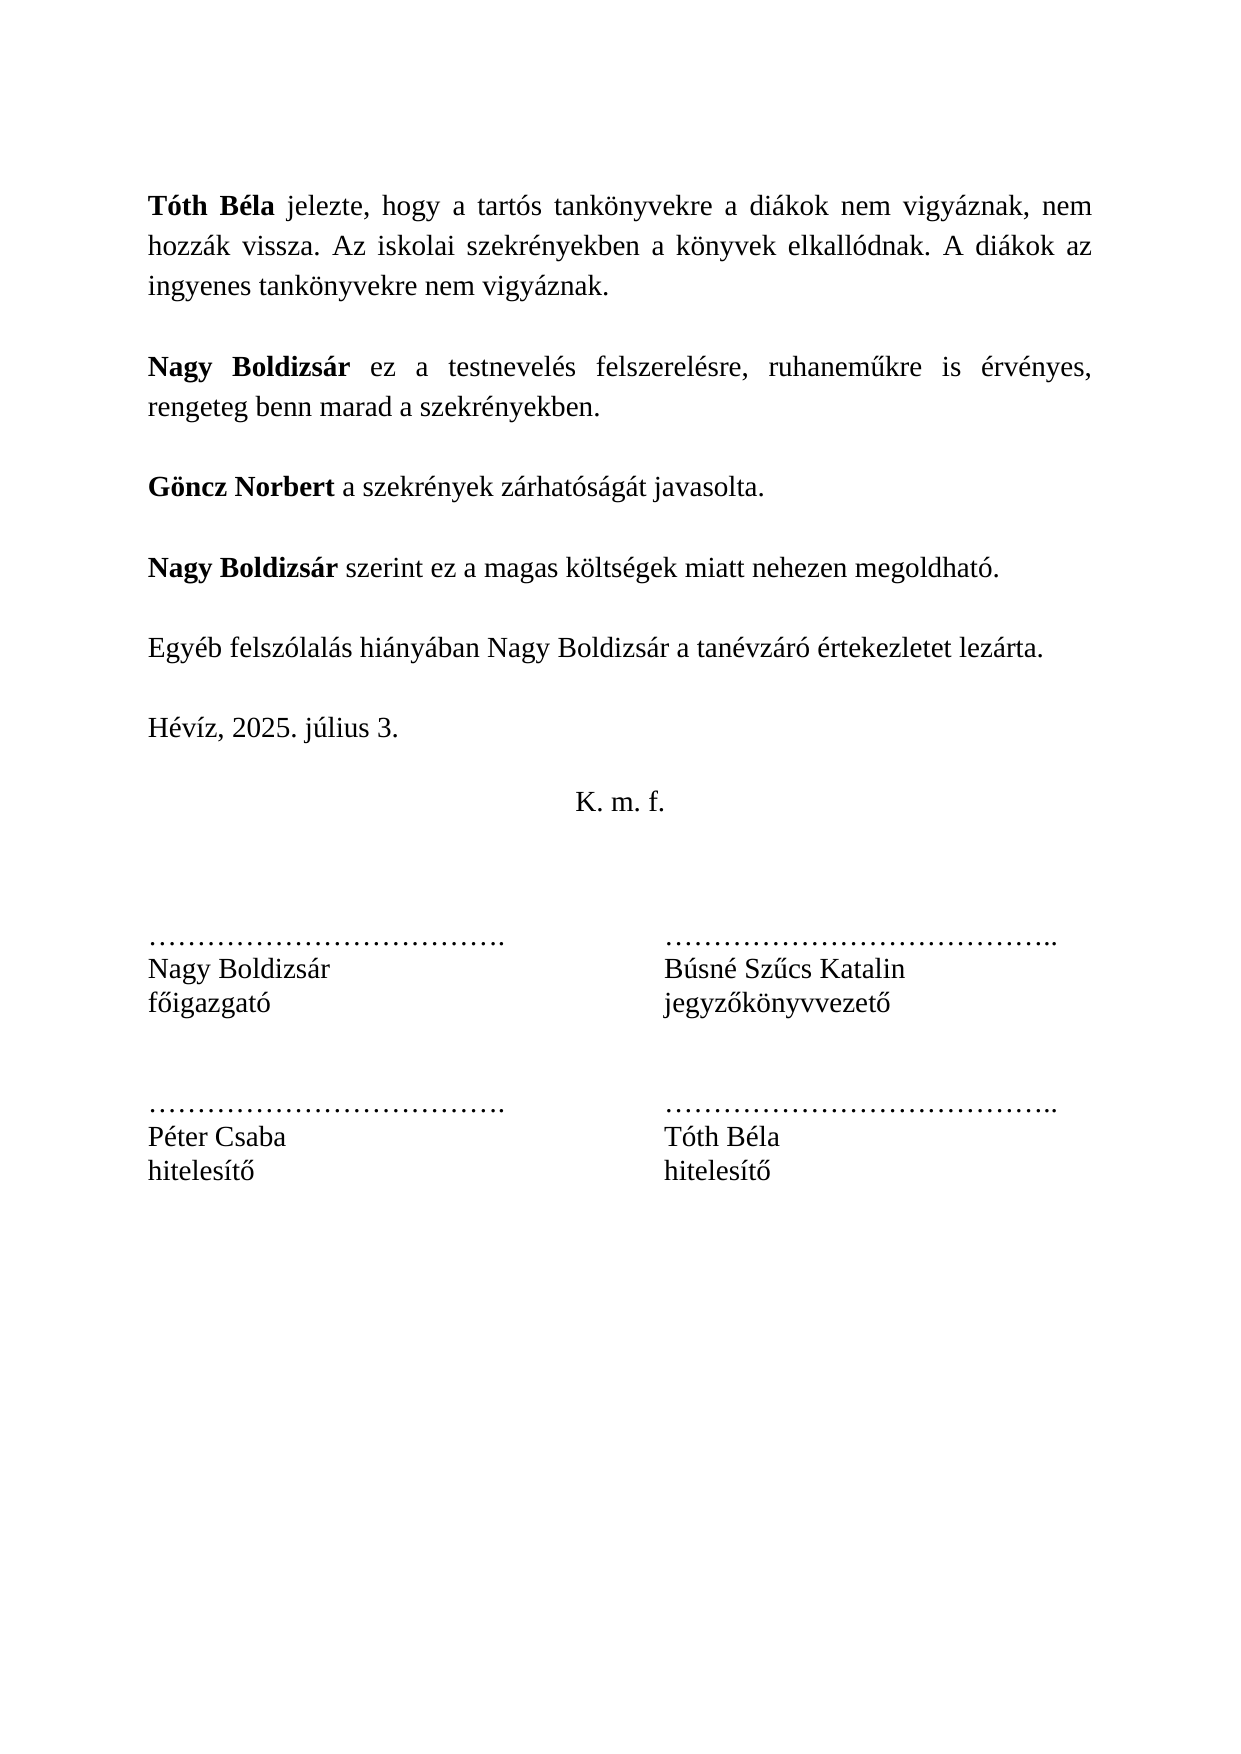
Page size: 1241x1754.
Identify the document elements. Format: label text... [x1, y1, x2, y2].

text Göncz Norbert a szekrények zárhatóságát javasolta. [148, 469, 1093, 503]
text Hévíz, 2025. július 3. [148, 711, 1093, 744]
text ………………………………. ………………………………….. Péter Csaba Tóth Béla [148, 1086, 1093, 1153]
text hitelesítő hitelesítő [148, 1153, 1093, 1186]
text Nagy Boldizsár szerint ez a magas költségek miatt nehezen megoldható. [148, 550, 1093, 583]
text ………………………………. ………………………………….. [148, 918, 1093, 951]
text Egyéb felszólalás hiányában Nagy Boldizsár a tanévzáró értekezletet lezárta. [148, 630, 1093, 664]
text Nagy Boldizsár Búsné Szűcs Katalin [148, 951, 1093, 985]
text Tóth Béla jelezte, hogy a tartós tankönyvekre a diákok nem vigyáznak, nem hozzák vissza. Az iskolai szekrényekben a könyvek elkallódnak. A diákok az ingyenes tankönyvekre nem vigyáznak. [148, 188, 1093, 302]
text Nagy Boldizsár ez a testnevelés felszerelésre, ruhaneműkre is érvényes, rengeteg benn marad a szekrényekben. [148, 349, 1093, 422]
text főigazgató jegyzőkönyvvezető [148, 985, 1093, 1018]
text K. m. f. [148, 784, 1093, 817]
